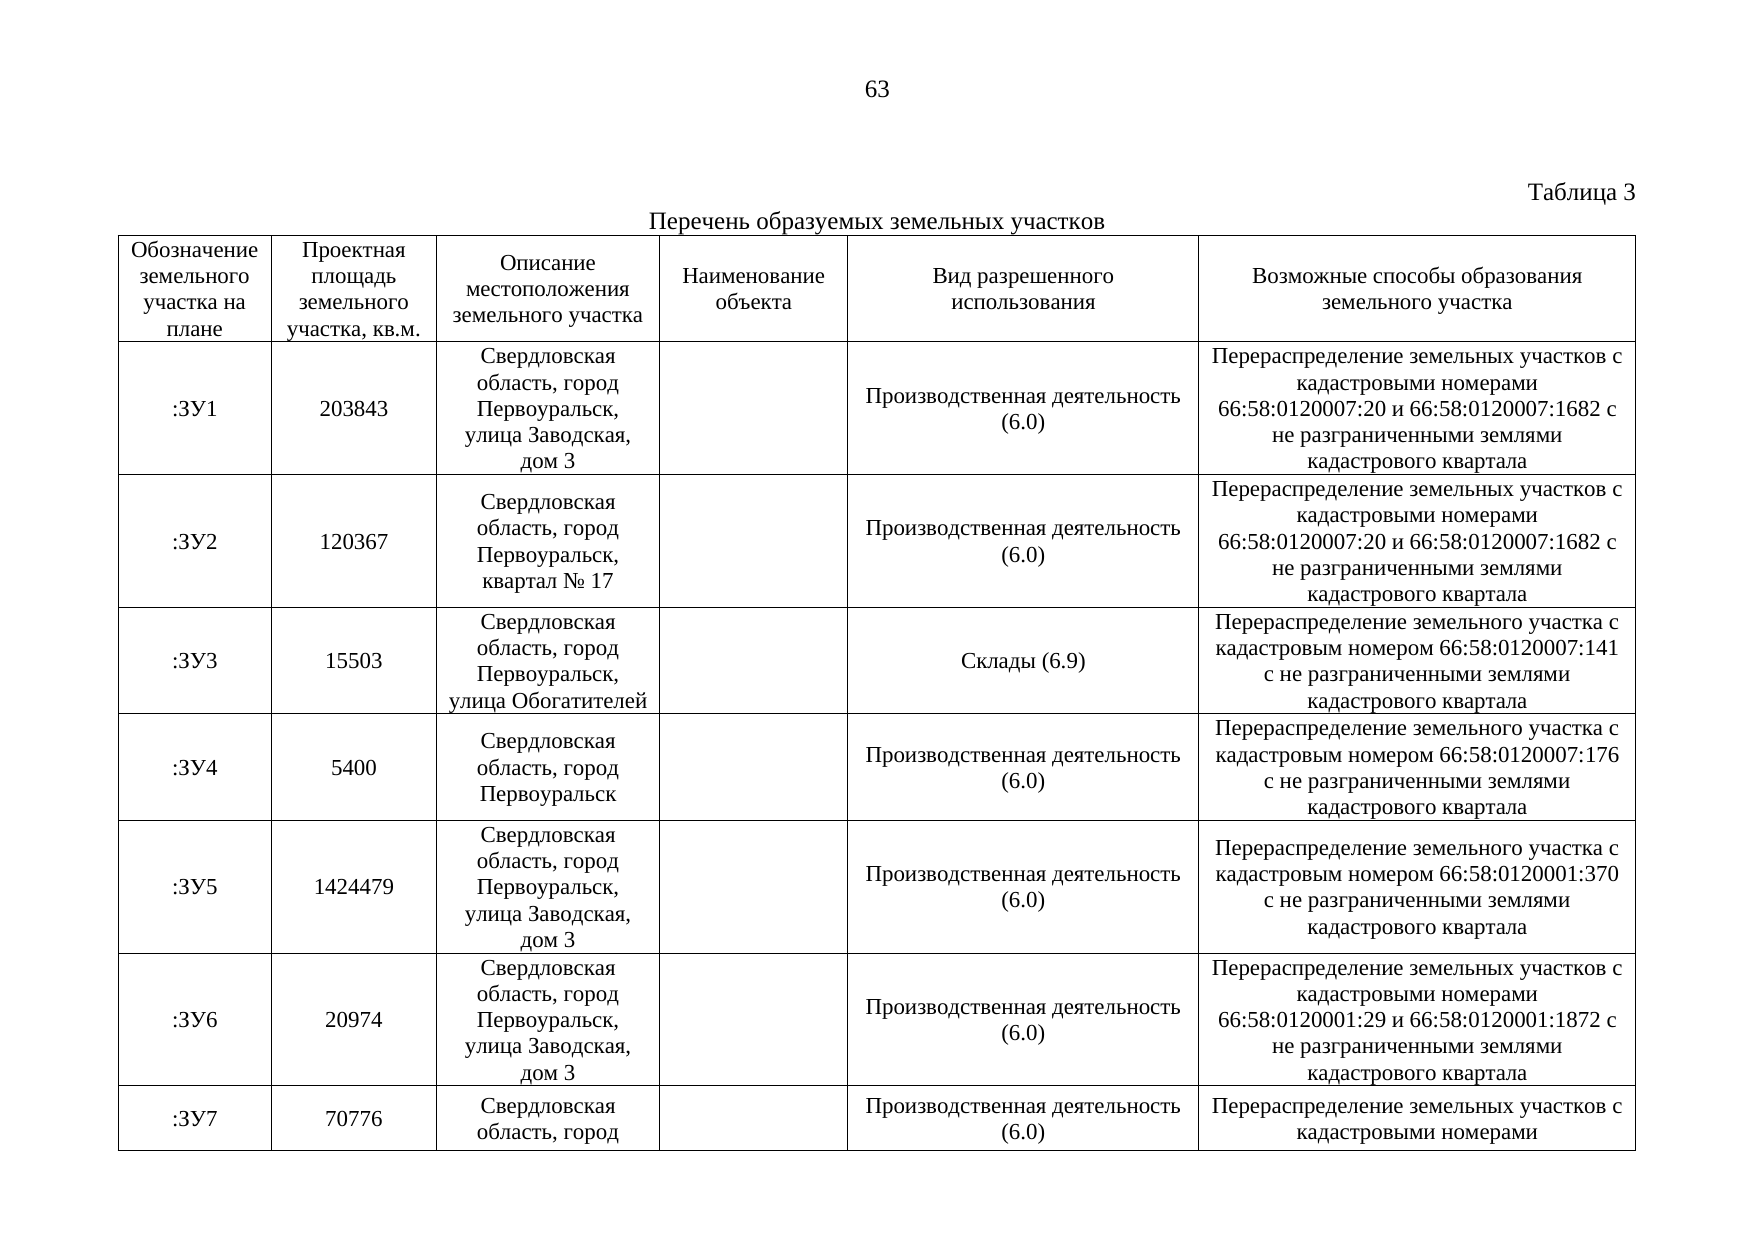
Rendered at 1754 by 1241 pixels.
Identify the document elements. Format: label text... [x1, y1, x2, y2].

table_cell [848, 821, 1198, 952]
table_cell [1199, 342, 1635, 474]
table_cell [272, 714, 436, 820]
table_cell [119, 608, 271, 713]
text Таблица 3 [118, 177, 1636, 206]
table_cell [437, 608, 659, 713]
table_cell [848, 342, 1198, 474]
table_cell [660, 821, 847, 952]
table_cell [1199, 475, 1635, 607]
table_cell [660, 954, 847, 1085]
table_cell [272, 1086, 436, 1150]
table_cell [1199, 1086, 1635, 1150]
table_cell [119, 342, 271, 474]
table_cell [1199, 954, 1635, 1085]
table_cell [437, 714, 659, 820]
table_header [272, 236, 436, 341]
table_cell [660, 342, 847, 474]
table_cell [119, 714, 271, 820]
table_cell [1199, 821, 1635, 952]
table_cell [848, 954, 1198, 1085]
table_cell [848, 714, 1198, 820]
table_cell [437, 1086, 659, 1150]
text Перечень образуемых земельных участков [118, 206, 1636, 235]
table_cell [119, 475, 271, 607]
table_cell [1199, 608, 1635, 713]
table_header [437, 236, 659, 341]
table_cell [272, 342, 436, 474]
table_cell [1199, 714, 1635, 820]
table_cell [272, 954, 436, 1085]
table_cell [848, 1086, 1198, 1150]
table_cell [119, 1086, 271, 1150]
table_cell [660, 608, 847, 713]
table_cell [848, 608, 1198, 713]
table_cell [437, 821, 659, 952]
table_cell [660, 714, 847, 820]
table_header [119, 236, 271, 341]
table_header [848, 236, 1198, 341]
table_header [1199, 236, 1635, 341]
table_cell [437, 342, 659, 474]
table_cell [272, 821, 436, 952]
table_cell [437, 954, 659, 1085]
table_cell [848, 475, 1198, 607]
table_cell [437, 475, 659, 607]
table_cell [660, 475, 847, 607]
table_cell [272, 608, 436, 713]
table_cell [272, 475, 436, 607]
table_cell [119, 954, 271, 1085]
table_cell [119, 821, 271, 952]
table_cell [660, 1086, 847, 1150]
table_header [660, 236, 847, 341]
